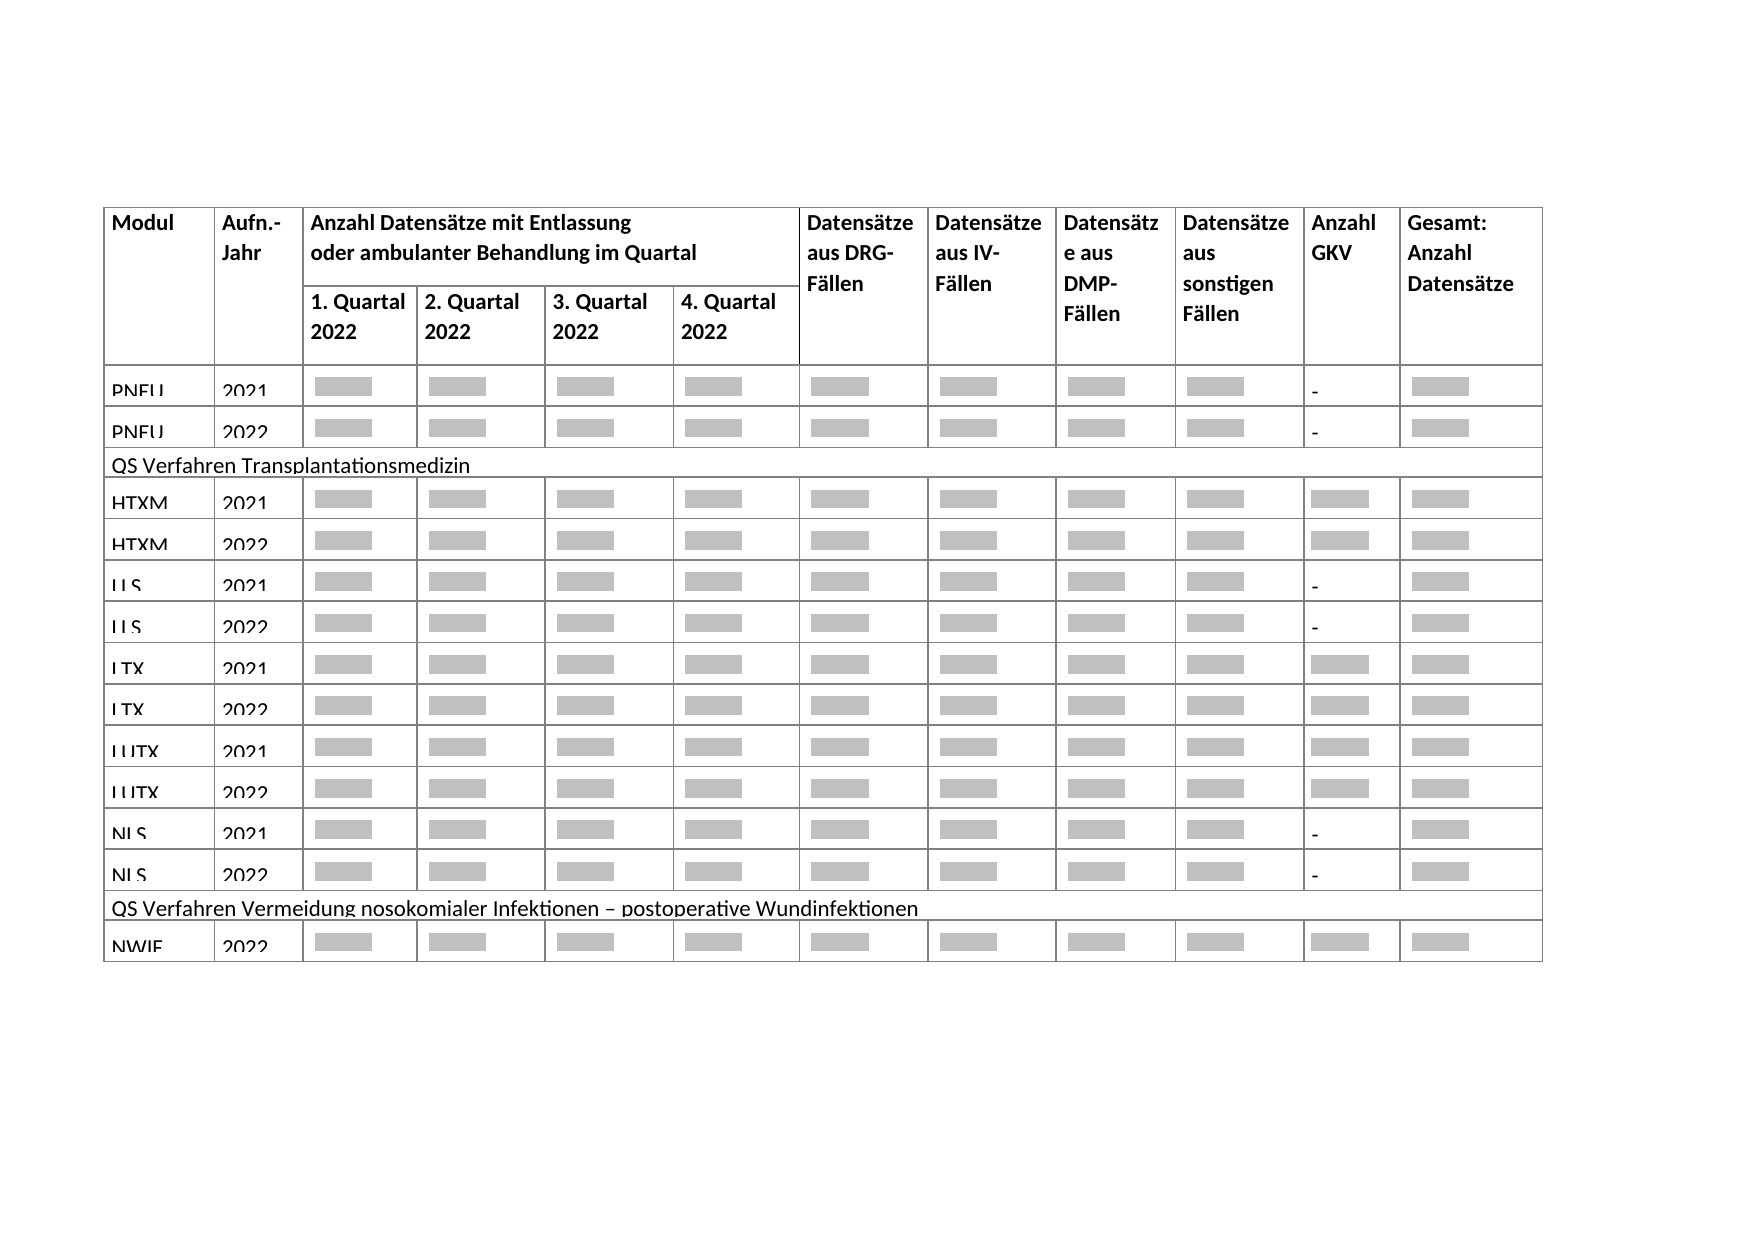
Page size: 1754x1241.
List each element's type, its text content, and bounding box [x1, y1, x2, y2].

table_cell [546, 643, 673, 683]
table_cell PNEU [105, 366, 214, 405]
table_cell 2021 [215, 561, 302, 600]
table_header Datensätze aus DMP-Fällen [1057, 208, 1175, 364]
table_cell [546, 850, 673, 890]
table_cell [1401, 561, 1542, 600]
table_cell [674, 519, 799, 559]
table_cell QS Verfahren Vermeidung nosokomialer Infektionen – postoperative Wundinfektionen [105, 891, 1542, 919]
table_cell [800, 850, 927, 890]
table_cell [546, 685, 673, 724]
table_cell [1057, 561, 1175, 600]
table_cell [546, 519, 673, 559]
table_cell [674, 850, 799, 890]
table_cell [929, 478, 1055, 517]
table_cell 2022 [215, 407, 302, 447]
table_cell [929, 602, 1055, 642]
table_cell [546, 561, 673, 600]
table_cell [800, 921, 927, 961]
table_cell [304, 643, 416, 683]
table_header Modul [105, 208, 214, 364]
table_cell [1057, 685, 1175, 724]
table_cell NLS [105, 850, 214, 890]
table_cell [304, 478, 416, 517]
table_cell [674, 602, 799, 642]
table_header Gesamt: Anzahl Datensätze [1401, 208, 1542, 364]
table_cell LUTX [105, 726, 214, 766]
table_cell LUTX [105, 767, 214, 807]
table_cell [418, 850, 544, 890]
table_cell LTX [105, 643, 214, 683]
table_cell NWIF [105, 921, 214, 961]
table_cell [1176, 685, 1303, 724]
table_cell [674, 767, 799, 807]
table_cell [1057, 726, 1175, 766]
table_cell [304, 767, 416, 807]
table_cell 2022 [215, 685, 302, 724]
table_cell [1401, 366, 1542, 405]
table_cell [304, 850, 416, 890]
table_cell [418, 685, 544, 724]
table_cell [929, 685, 1055, 724]
table_cell [546, 407, 673, 447]
table_cell [674, 561, 799, 600]
table_cell [546, 767, 673, 807]
table_cell 2022 [215, 921, 302, 961]
table_cell [1176, 561, 1303, 600]
table_cell [418, 561, 544, 600]
table_cell [800, 767, 927, 807]
table_cell [1305, 519, 1399, 559]
table_cell [1176, 767, 1303, 807]
table_cell [800, 478, 927, 517]
table_cell [546, 602, 673, 642]
table_cell [418, 726, 544, 766]
table_cell [674, 643, 799, 683]
table_cell [1057, 602, 1175, 642]
table_cell [1057, 478, 1175, 517]
table_cell [1057, 809, 1175, 848]
table_cell [1305, 767, 1399, 807]
table_cell PNEU [105, 407, 214, 447]
table_cell - [1305, 809, 1399, 848]
table_cell [929, 519, 1055, 559]
table_cell 2021 [215, 809, 302, 848]
table_cell QS Verfahren Transplantationsmedizin [105, 448, 1542, 476]
table_cell [304, 726, 416, 766]
table_header Anzahl Datensätze mit Entlassung oder ambulanter Behandlung im Quartal [304, 208, 799, 285]
table_cell [304, 685, 416, 724]
table_cell [929, 407, 1055, 447]
table_cell [674, 809, 799, 848]
table_cell [674, 478, 799, 517]
table_cell [1176, 366, 1303, 405]
table_cell [546, 366, 673, 405]
table_cell [1401, 407, 1542, 447]
table_cell - [1305, 561, 1399, 600]
table_cell [1401, 726, 1542, 766]
table_cell [1401, 643, 1542, 683]
table_cell [800, 519, 927, 559]
table_cell [418, 643, 544, 683]
table_cell 1. Quartal 2022 [304, 287, 416, 364]
table_cell [1401, 602, 1542, 642]
table_cell [1176, 921, 1303, 961]
table_cell [800, 685, 927, 724]
table_cell [674, 407, 799, 447]
table_cell [800, 602, 927, 642]
table_cell [1176, 809, 1303, 848]
table_cell [1401, 478, 1542, 517]
table_cell 2. Quartal 2022 [418, 287, 544, 364]
table_cell 2021 [215, 478, 302, 517]
table_cell [304, 602, 416, 642]
table_cell [418, 809, 544, 848]
table_cell [418, 921, 544, 961]
table_cell [1305, 643, 1399, 683]
table_cell [546, 726, 673, 766]
table_cell [929, 921, 1055, 961]
table_cell [929, 366, 1055, 405]
table_cell [418, 407, 544, 447]
table_cell [1176, 726, 1303, 766]
table_cell 3. Quartal 2022 [546, 287, 673, 364]
table_cell [1057, 921, 1175, 961]
table_cell [800, 726, 927, 766]
table_cell [1401, 685, 1542, 724]
table_cell [304, 921, 416, 961]
table_cell [1057, 643, 1175, 683]
table_cell [929, 726, 1055, 766]
table_cell [674, 366, 799, 405]
table_cell [929, 809, 1055, 848]
table_cell [1176, 602, 1303, 642]
table_cell [1401, 767, 1542, 807]
table_cell [1305, 685, 1399, 724]
table_cell NLS [105, 809, 214, 848]
table_cell [1176, 643, 1303, 683]
table_cell [1401, 809, 1542, 848]
table_cell 2022 [215, 850, 302, 890]
table_cell [929, 643, 1055, 683]
table_cell [1401, 519, 1542, 559]
table_cell [418, 767, 544, 807]
table_cell [1176, 850, 1303, 890]
table_cell 2021 [215, 366, 302, 405]
table_cell - [1305, 850, 1399, 890]
table_cell LTX [105, 685, 214, 724]
table_cell 2021 [215, 643, 302, 683]
table_cell [1057, 519, 1175, 559]
table_cell - [1305, 366, 1399, 405]
table_cell [1401, 850, 1542, 890]
table_cell [546, 809, 673, 848]
table_cell - [1305, 407, 1399, 447]
table_cell [800, 407, 927, 447]
table_cell [929, 561, 1055, 600]
table_cell [800, 561, 927, 600]
table_header Datensätze aus sonstigen Fällen [1176, 208, 1303, 364]
table_cell [929, 850, 1055, 890]
table_cell HTXM [105, 519, 214, 559]
table_cell [1057, 850, 1175, 890]
table_cell [674, 726, 799, 766]
table_cell [1176, 519, 1303, 559]
table_cell [418, 366, 544, 405]
table_header Aufn.-Jahr [215, 208, 302, 364]
table_header Anzahl GKV [1305, 208, 1399, 364]
table_cell [304, 519, 416, 559]
table_cell [1057, 407, 1175, 447]
table_cell 2022 [215, 602, 302, 642]
table_cell 4. Quartal 2022 [674, 287, 799, 364]
table_cell [1057, 767, 1175, 807]
table_cell [1305, 478, 1399, 517]
table_cell LLS [105, 561, 214, 600]
table_cell LLS [105, 602, 214, 642]
table_cell [800, 809, 927, 848]
table_header Datensätze aus IV-Fällen [929, 208, 1055, 364]
table_cell [674, 685, 799, 724]
table_cell [674, 921, 799, 961]
table_cell [418, 478, 544, 517]
table_cell [546, 921, 673, 961]
table_cell 2021 [215, 726, 302, 766]
table_cell - [1305, 602, 1399, 642]
table_cell [1305, 921, 1399, 961]
table_cell [304, 407, 416, 447]
table_cell [1401, 921, 1542, 961]
table_cell [800, 366, 927, 405]
table_cell [800, 643, 927, 683]
table_cell 2022 [215, 519, 302, 559]
table_cell [1176, 478, 1303, 517]
table_cell [304, 366, 416, 405]
table_cell [1305, 726, 1399, 766]
table_header Datensätze aus DRG-Fällen [800, 208, 927, 364]
table_cell [929, 767, 1055, 807]
table_cell [304, 809, 416, 848]
table_cell [304, 561, 416, 600]
table_cell [418, 602, 544, 642]
table_cell [1057, 366, 1175, 405]
table_cell [1176, 407, 1303, 447]
table_cell [546, 478, 673, 517]
table_cell 2022 [215, 767, 302, 807]
table_cell HTXM [105, 478, 214, 517]
table_cell [418, 519, 544, 559]
